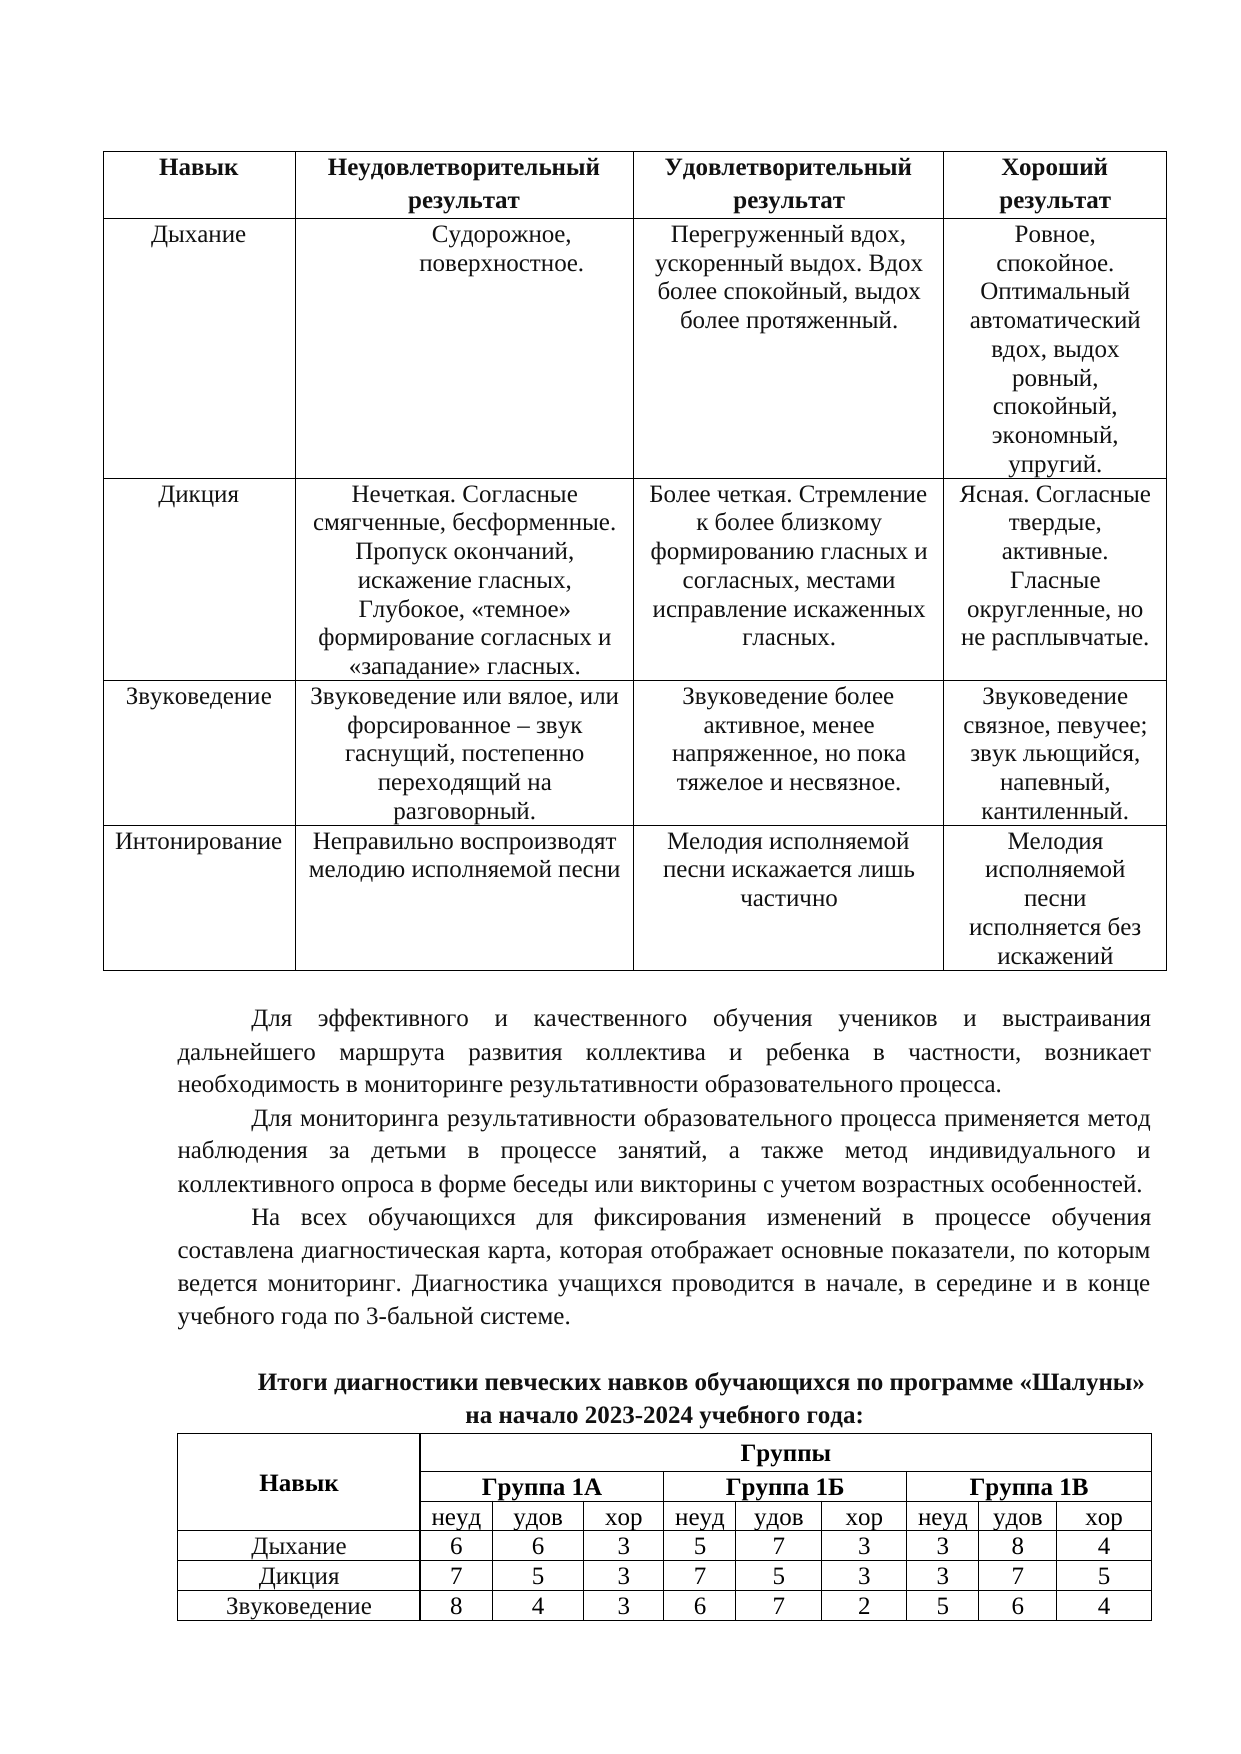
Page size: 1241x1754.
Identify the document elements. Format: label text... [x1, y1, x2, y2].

table_cell 6 [979, 1591, 1056, 1620]
table_cell 7 [736, 1591, 821, 1620]
table_cell Интонирование [104, 826, 295, 969]
table_cell 4 [493, 1591, 583, 1620]
table_cell 8 [421, 1591, 492, 1620]
table_cell Судорожное, поверхностное. [296, 219, 633, 478]
text Для эффективного и качественного обучения учеников и выстраивания дальнейшего маршрута развития коллектива и ребенка в частности, возникает необходимость в мониторинге результативности образовательного процесса. [177, 1003, 1152, 1098]
table_header Группы [421, 1434, 1151, 1471]
table_cell Ровное, спокойное. Оптимальный автоматический вдох, выдох ровный, спокойный, экономный, упругий. [944, 219, 1166, 478]
table_cell 3 [584, 1561, 663, 1590]
table_cell 3 [584, 1591, 663, 1620]
table_cell Дикция [104, 479, 295, 680]
table_cell 4 [1057, 1531, 1151, 1560]
table_cell Дыхание [178, 1531, 419, 1560]
table_cell хор [822, 1502, 906, 1530]
table_cell Более четкая. Стремление к более близкому формированию гласных и согласных, местами исправление искаженных гласных. [634, 479, 943, 680]
table_header Удовлетворительный результат [634, 152, 943, 218]
table_cell Нечеткая. Согласные смягченные, бесформенные. Пропуск окончаний, искажение гласных, Глубокое, «темное» формирование согласных и «западание» гласных. [296, 479, 633, 680]
table_cell Группа 1А [421, 1472, 663, 1501]
table_cell 7 [736, 1531, 821, 1560]
table_cell 3 [907, 1531, 978, 1560]
table_cell Мелодия исполняемой песни искажается лишь частично [634, 826, 943, 969]
table_cell неуд [421, 1502, 492, 1530]
table_cell удов [736, 1502, 821, 1530]
table_cell удов [493, 1502, 583, 1530]
table_cell 4 [1057, 1591, 1151, 1620]
table_cell 5 [736, 1561, 821, 1590]
table_cell 3 [822, 1531, 906, 1560]
table_cell Мелодия исполняемой песни исполняется без искажений [944, 826, 1166, 969]
table_cell хор [584, 1502, 663, 1530]
text Итоги диагностики певческих навков обучающихся по программе «Шалуны» на начало 2023-2024 учебного года: [177, 1367, 1152, 1428]
text Для мониторинга результативности образовательного процесса применяется метод наблюдения за детьми в процессе занятий, а также метод индивидуального и коллективного опроса в форме беседы или викторины с учетом возрастных особенностей. [177, 1103, 1152, 1197]
table_cell 8 [979, 1531, 1056, 1560]
table_cell 6 [421, 1531, 492, 1560]
table_cell Ясная. Согласные твердые, активные. Гласные округленные, но не расплывчатые. [944, 479, 1166, 680]
table_cell 5 [493, 1561, 583, 1590]
text На всех обучающихся для фиксирования изменений в процессе обучения составлена диагностическая карта, которая отображает основные показатели, по которым ведется мониторинг. Диагностика учащихся проводится в начале, в середине и в конце учебного года по 3-бальной системе. [177, 1202, 1152, 1329]
table_cell 7 [979, 1561, 1056, 1590]
table_cell Неправильно воспроизводят мелодию исполняемой песни [296, 826, 633, 969]
table_cell Звуковедение связное, певучее; звук льющийся, напевный, кантиленный. [944, 681, 1166, 825]
table_cell 3 [907, 1561, 978, 1590]
table_cell Звуковедение [178, 1591, 419, 1620]
table_cell Дыхание [104, 219, 295, 478]
table_cell хор [1057, 1502, 1151, 1530]
table_cell Перегруженный вдох, ускоренный выдох. Вдох более спокойный, выдох более протяженный. [634, 219, 943, 478]
table_cell 5 [1057, 1561, 1151, 1590]
table_header Навык [104, 152, 295, 218]
table_cell неуд [664, 1502, 735, 1530]
table_cell 3 [584, 1531, 663, 1560]
table_header Хороший результат [944, 152, 1166, 218]
table_cell Группа 1В [907, 1472, 1151, 1501]
table_cell Звуковедение [104, 681, 295, 825]
table_cell Дикция [178, 1561, 419, 1590]
table_cell 6 [493, 1531, 583, 1560]
table_header Неудовлетворительный результат [296, 152, 633, 218]
table_cell 7 [664, 1561, 735, 1590]
table_cell 6 [664, 1591, 735, 1620]
table_cell 5 [907, 1591, 978, 1620]
table_cell 2 [822, 1591, 906, 1620]
table_cell 7 [421, 1561, 492, 1590]
table_cell 5 [664, 1531, 735, 1560]
table_cell Группа 1Б [664, 1472, 906, 1501]
table_cell Звуковедение более активное, менее напряженное, но пока тяжелое и несвязное. [634, 681, 943, 825]
table_cell удов [979, 1502, 1056, 1530]
table_header Навык [178, 1434, 419, 1530]
table_cell Звуковедение или вялое, или форсированное – звук гаснущий, постепенно переходящий на разговорный. [296, 681, 633, 825]
table_cell неуд [907, 1502, 978, 1530]
table_cell 3 [822, 1561, 906, 1590]
